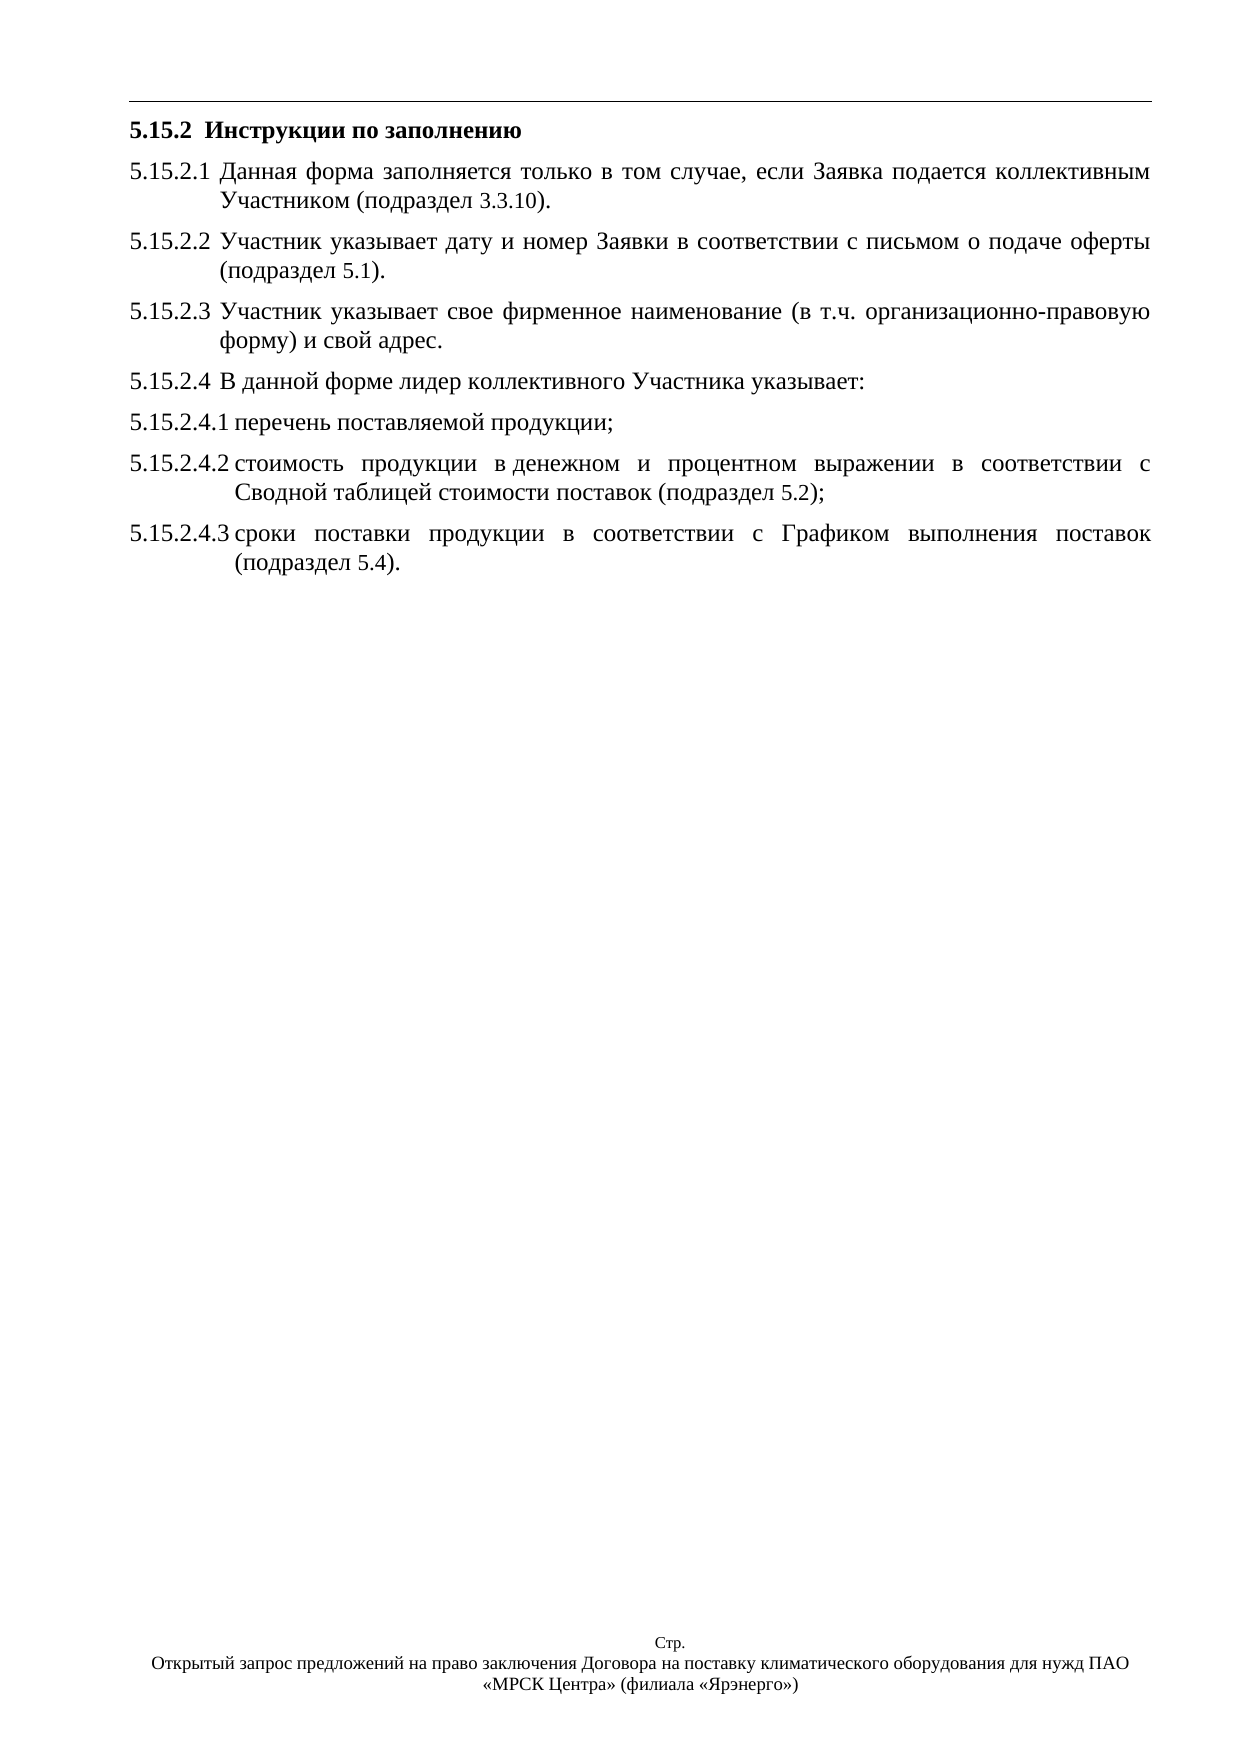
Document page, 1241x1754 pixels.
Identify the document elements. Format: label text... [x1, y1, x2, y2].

subtitle Инструкции по заполнению [129, 115, 1152, 143]
list В данной форме лидер коллективного Участника указывает: [129, 366, 1152, 395]
list сроки поставки продукции в соответствии с Графиком выполнения поставок (подраздел 5.4). [129, 518, 1152, 576]
list Участник указывает свое фирменное наименование (в т.ч. организационно-правовую форму) и свой адрес. [129, 296, 1152, 353]
list Данная форма заполняется только в том случае, если Заявка подается коллективным Участником (подраздел 3.3.10). [129, 156, 1152, 213]
list перечень поставляемой продукции; [129, 407, 1152, 436]
list Участник указывает дату и номер Заявки в соответствии с письмом о подаче оферты (подраздел 5.1). [129, 226, 1152, 283]
list стоимость продукции в денежном и процентном выражении в соответствии с Сводной таблицей стоимости поставок (подраздел 5.2); [129, 448, 1152, 506]
